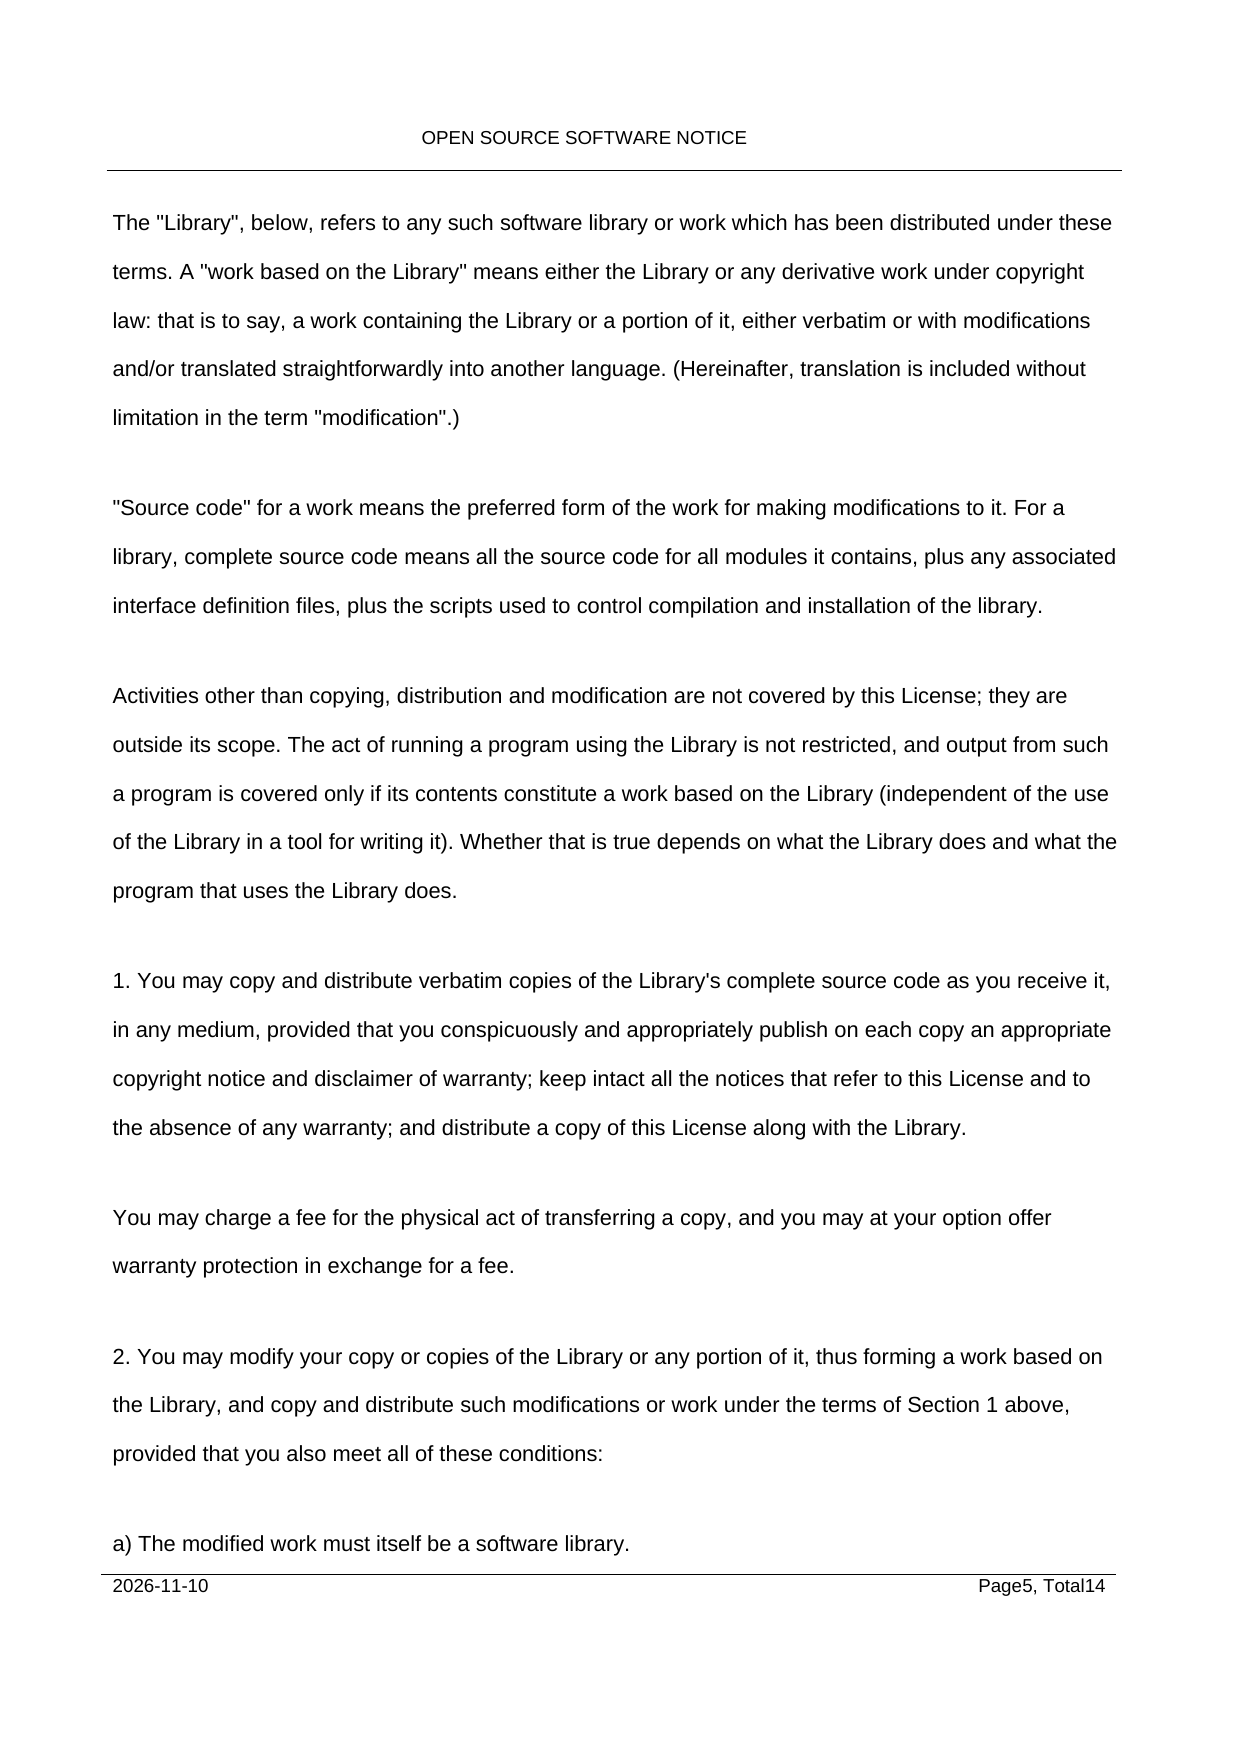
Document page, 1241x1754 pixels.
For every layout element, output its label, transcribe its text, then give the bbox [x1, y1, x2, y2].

text Activities other than copying, distribution and modification are not covered by this License; they are outside its scope. The act of running a program using the Library is not restricted, and output from such a program is covered only if its contents constitute a work based on the Library (independent of the use of the Library in a tool for writing it). Whether that is true depends on what the Library does and what the program that uses the Library does. [112, 679, 1128, 907]
text You may charge a fee for the physical act of transferring a copy, and you may at your option offer warranty protection in exchange for a fee. [112, 1201, 1128, 1282]
text 2. You may modify your copy or copies of the Library or any portion of it, thus forming a work based on the Library, and copy and distribute such modifications or work under the terms of Section 1 above, provided that you also meet all of these conditions: [112, 1340, 1128, 1470]
text The "Library", below, refers to any such software library or work which has been distributed under these terms. A "work based on the Library" means either the Library or any derivative work under copyright law: that is to say, a work containing the Library or a portion of it, either verbatim or with modifications and/or translated straightforwardly into another language. (Hereinafter, translation is included without limitation in the term "modification".) [112, 206, 1128, 434]
text "Source code" for a work means the preferred form of the work for making modifications to it. For a library, complete source code means all the source code for all modules it contains, plus any associated interface definition files, plus the scripts used to control compilation and installation of the library. [112, 492, 1128, 622]
text a) The modified work must itself be a software library. [112, 1528, 1128, 1560]
text 1. You may copy and distribute verbatim copies of the Library's complete source code as you receive it, in any medium, provided that you conspicuously and appropriately publish on each copy an appropriate copyright notice and disclaimer of warranty; keep intact all the notices that refer to this License and to the absence of any warranty; and distribute a copy of this License along with the Library. [112, 964, 1128, 1143]
